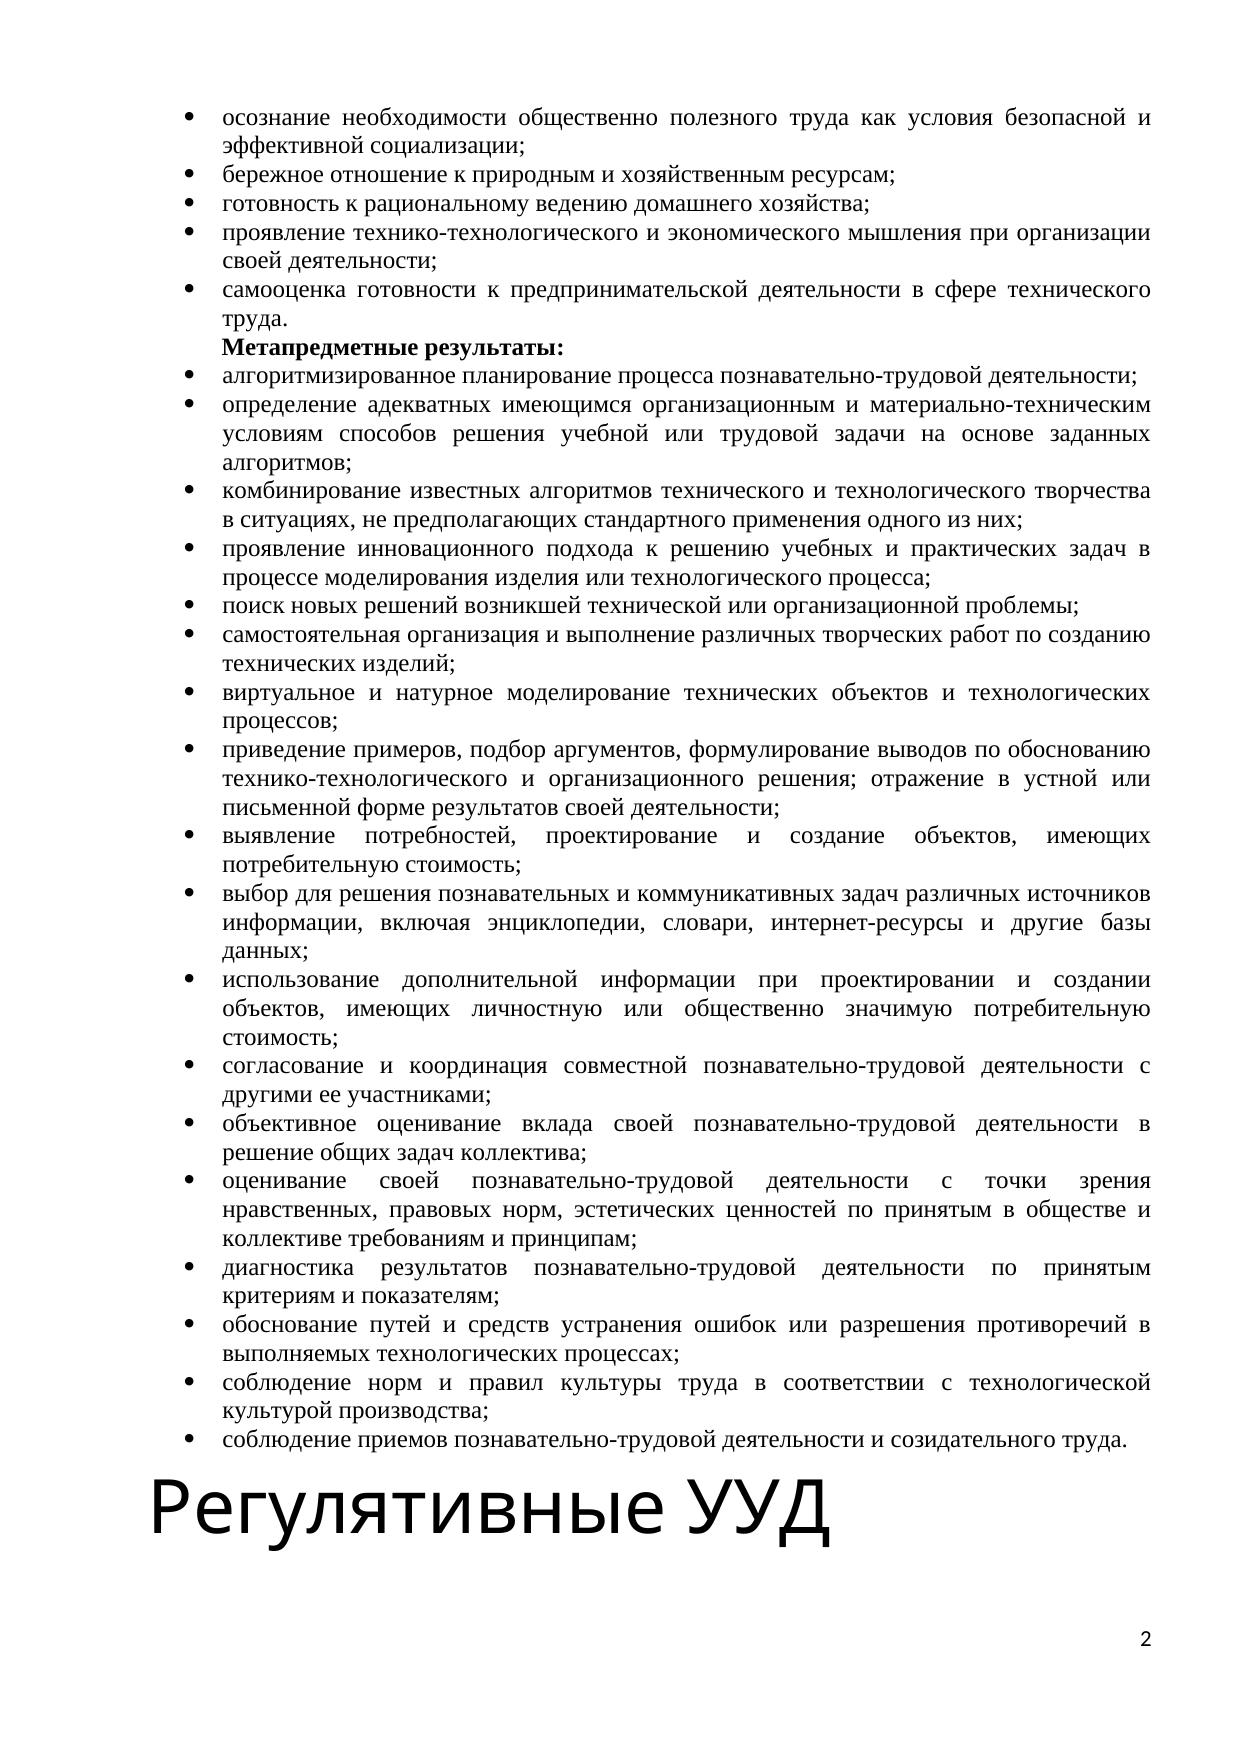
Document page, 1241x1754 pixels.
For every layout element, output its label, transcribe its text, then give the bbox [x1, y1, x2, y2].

list бережное отношение к природным и хозяйственным ресурсам; [185, 159, 1152, 188]
list осознание необходимости общественно полезного труда как условия безопасной и эффективной социализации; [185, 102, 1152, 159]
list соблюдение приемов познавательно-трудовой деятельности и созидательного труда. [185, 1424, 1152, 1453]
list выявление потребностей, проектирование и создание объектов, имеющих потребительную стоимость; [185, 821, 1152, 878]
list поиск новых решений возникшей технической или организационной проблемы; [185, 591, 1152, 619]
list комбинирование известных алгоритмов технического и технологического творчества в ситуациях, не предполагающих стандартного применения одного из них; [185, 476, 1152, 533]
list виртуальное и натурное моделирование технических объектов и технологических процессов; [185, 677, 1152, 734]
list диагностика результатов познавательно-трудовой деятельности по принятым критериям и показателям; [185, 1252, 1152, 1309]
list соблюдение норм и правил культуры труда в соответствии с технологической культурой производства; [185, 1367, 1152, 1424]
list использование дополнительной информации при проектировании и создании объектов, имеющих личностную или общественно значимую потребительную стоимость; [185, 964, 1152, 1051]
list самостоятельная организация и выполнение различных творческих работ по созданию технических изделий; [185, 619, 1152, 677]
list оценивание своей познавательно-трудовой деятельности с точки зрения нравственных, правовых норм, эстетических ценностей по принятым в обществе и коллективе требованиям и принципам; [185, 1166, 1152, 1252]
list определение адекватных имеющимся организационным и материально-техническим условиям способов решения учебной или трудовой задачи на основе заданных алгоритмов; [185, 389, 1152, 476]
list обоснование путей и средств устранения ошибок или разрешения противоречий в выполняемых технологических процессах; [185, 1309, 1152, 1367]
list самооценка готовности к предпринимательской деятельности в сфере технического труда. [185, 274, 1152, 332]
list готовность к рациональному ведению домашнего хозяйства; [185, 188, 1152, 217]
list объективное оценивание вклада своей познавательно-трудовой деятельности в решение общих задач коллектива; [185, 1108, 1152, 1166]
list выбор для решения познавательных и коммуникативных задач различных источников информации, включая энциклопедии, словари, интернет-ресурсы и другие базы данных; [185, 878, 1152, 964]
list проявление технико-технологического и экономического мышления при организации своей деятельности; [185, 217, 1152, 274]
text Метапредметные результаты: [148, 332, 1152, 361]
list алгоритмизированное планирование процесса познавательно-трудовой деятельности; [185, 361, 1152, 389]
list приведение примеров, подбор аргументов, формулирование выводов по обоснованию технико-технологического и организационного решения; отражение в устной или письменной форме результатов своей деятельности; [185, 734, 1152, 821]
text Регулятивные УУД [148, 1453, 1152, 1555]
list согласование и координация совместной познавательно-трудовой деятельности с другими ее участниками; [185, 1051, 1152, 1108]
list проявление инновационного подхода к решению учебных и практических задач в процессе моделирования изделия или технологического процесса; [185, 533, 1152, 591]
